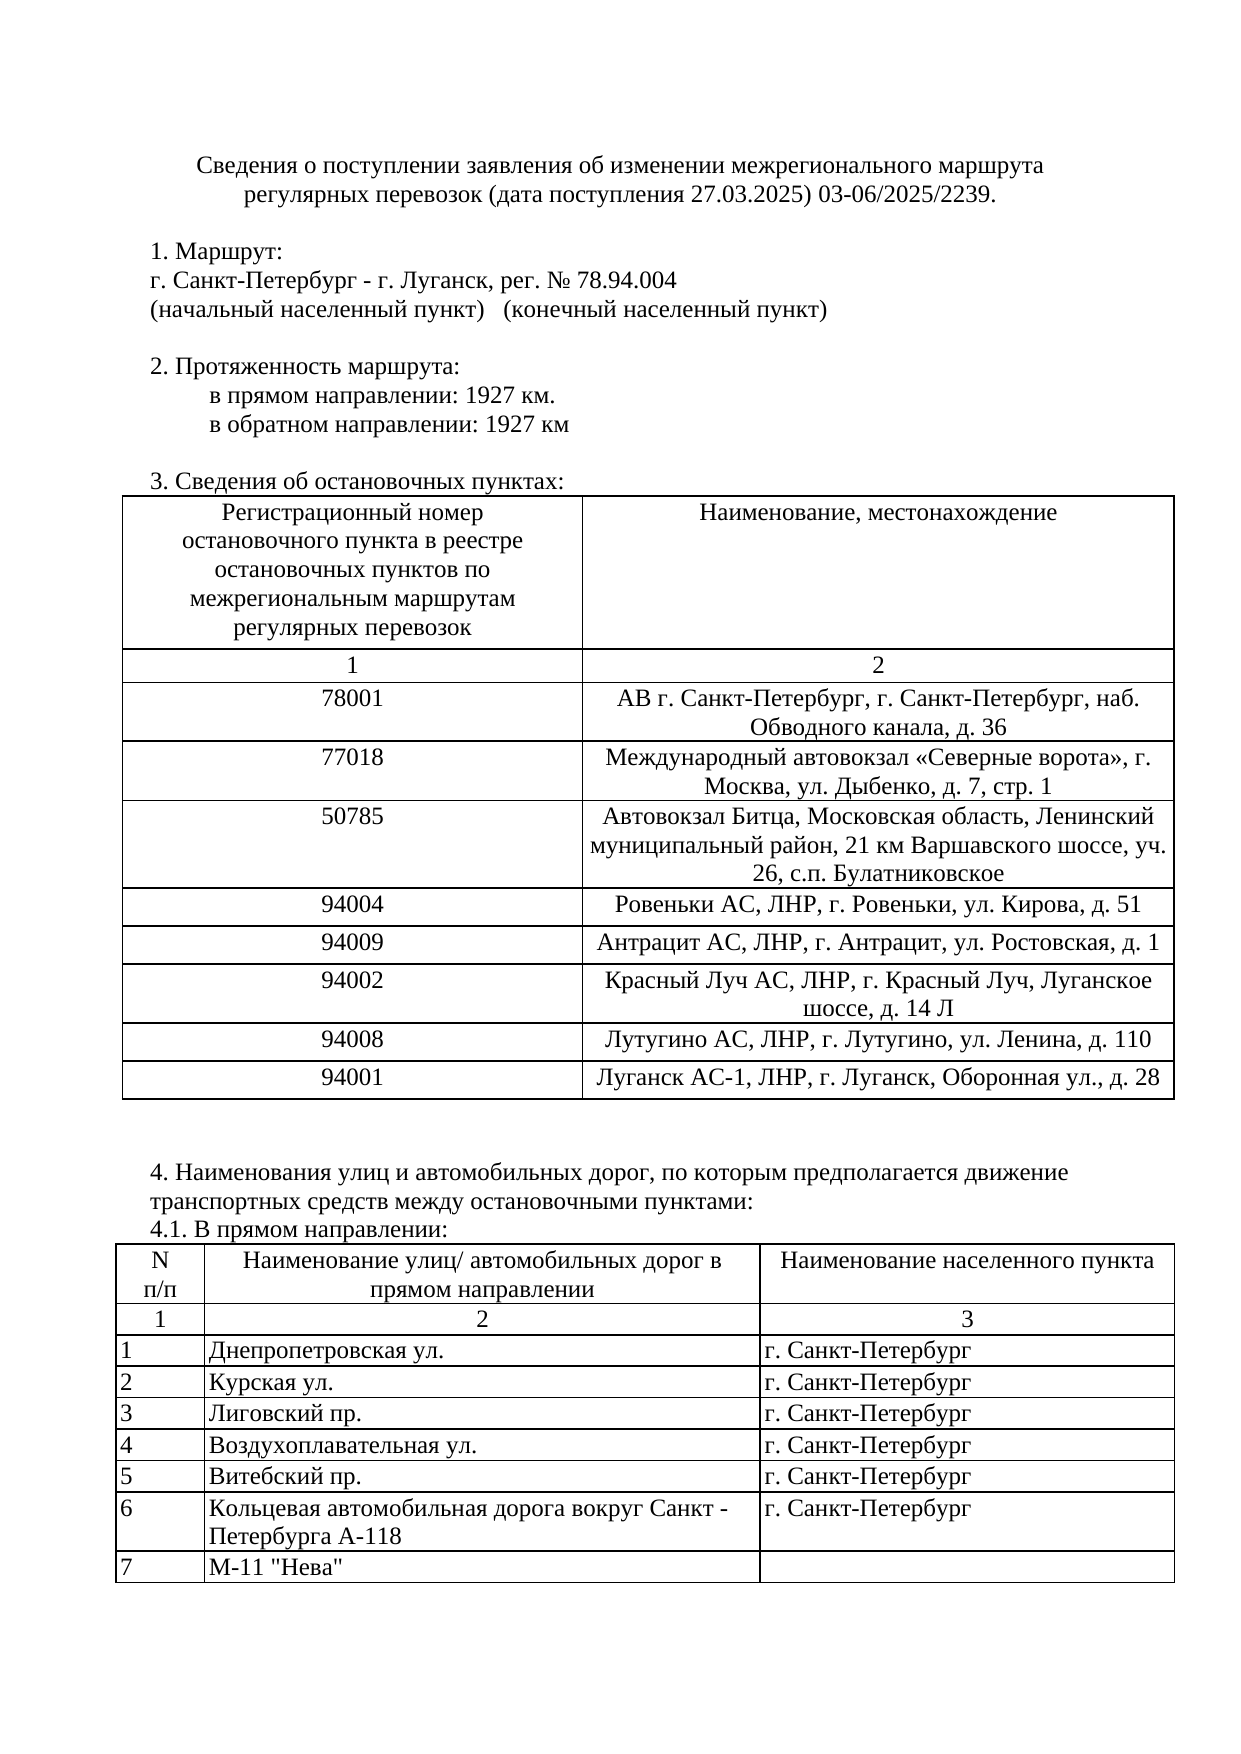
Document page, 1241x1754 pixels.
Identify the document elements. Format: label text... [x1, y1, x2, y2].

text 4. Наименования улиц и автомобильных дорог, по которым предполагается движение транспортных средств между остановочными пунктами: [150, 1157, 1090, 1214]
table_cell г. Санкт-Петербург [761, 1461, 1174, 1491]
table_header Регистрационный номер остановочного пункта в реестре остановочных пунктов по межрегиональным маршрутам регулярных перевозок [123, 497, 582, 648]
table_cell 94009 [123, 927, 582, 963]
table_cell г. Санкт-Петербург [761, 1336, 1174, 1365]
table_cell Международный автовокзал «Северные ворота», г. Москва, ул. Дыбенко, д. 7, стр. 1 [583, 742, 1173, 799]
table_cell г. Санкт-Петербург [761, 1367, 1174, 1397]
table_cell 6 [117, 1493, 204, 1550]
table_cell М-11 "Нева" [205, 1552, 759, 1582]
table_cell Автовокзал Битца, Московская область, Ленинский муниципальный район, 21 км Варшавского шоссе, уч. 26, с.п. Булатниковское [583, 801, 1173, 887]
table_cell 94002 [123, 965, 582, 1022]
table_cell 5 [117, 1461, 204, 1491]
table_cell 94008 [123, 1024, 582, 1060]
text 2. Протяженность маршрута: [150, 351, 1090, 380]
table_cell г. Санкт-Петербург [761, 1493, 1174, 1550]
table_cell [761, 1552, 1174, 1582]
table_cell Курская ул. [205, 1367, 759, 1397]
table_cell Лутугино АС, ЛНР, г. Лутугино, ул. Ленина, д. 110 [583, 1024, 1173, 1060]
text г. Санкт-Петербург - г. Луганск, рег. № 78.94.004 [150, 265, 1090, 294]
table_cell Воздухоплавательная ул. [205, 1430, 759, 1460]
table_cell Днепропетровская ул. [205, 1336, 759, 1365]
table_cell АВ г. Санкт-Петербург, г. Санкт-Петербург, наб. Обводного канала, д. 36 [583, 683, 1173, 740]
table_cell 7 [117, 1552, 204, 1582]
table_cell 4 [117, 1430, 204, 1460]
text 4.1. В прямом направлении: [150, 1214, 1090, 1243]
text 1. Маршрут: [150, 236, 1090, 265]
table_cell 2 [205, 1304, 759, 1334]
table_cell 94001 [123, 1062, 582, 1098]
text Сведения о поступлении заявления об изменении межрегионального маршрута регулярных перевозок (дата поступления 27.03.2025) 03-06/2025/2239. [150, 150, 1090, 207]
table_cell 3 [117, 1398, 204, 1428]
table_cell Антрацит АС, ЛНР, г. Антрацит, ул. Ростовская, д. 1 [583, 927, 1173, 963]
table_header Наименование, местонахождение [583, 497, 1173, 648]
table_cell 78001 [123, 683, 582, 740]
table_header Наименование улиц/ автомобильных дорог в прямом направлении [205, 1245, 759, 1302]
table_cell Кольцевая автомобильная дорога вокруг Санкт - Петербурга А-118 [205, 1493, 759, 1550]
table_cell 1 [123, 650, 582, 681]
table_cell 1 [117, 1336, 204, 1365]
text в обратном направлении: 1927 км [150, 409, 1090, 437]
table_cell 94004 [123, 889, 582, 925]
table_cell 2 [117, 1367, 204, 1397]
text в прямом направлении: 1927 км. [150, 380, 1090, 409]
text (начальный населенный пункт) (конечный населенный пункт) [150, 294, 1090, 322]
table_cell Ровеньки АС, ЛНР, г. Ровеньки, ул. Кирова, д. 51 [583, 889, 1173, 925]
table_cell г. Санкт-Петербург [761, 1430, 1174, 1460]
table_cell 1 [117, 1304, 204, 1334]
table_cell Лиговский пр. [205, 1398, 759, 1428]
table_header Наименование населенного пункта [761, 1245, 1174, 1302]
table_cell 77018 [123, 742, 582, 799]
table_cell 2 [583, 650, 1173, 681]
table_cell Луганск АС-1, ЛНР, г. Луганск, Оборонная ул., д. 28 [583, 1062, 1173, 1098]
table_cell Витебский пр. [205, 1461, 759, 1491]
table_cell 3 [761, 1304, 1174, 1334]
text 3. Сведения об остановочных пунктах: [150, 466, 1090, 495]
table_header N п/п [117, 1245, 204, 1302]
table_cell Красный Луч АС, ЛНР, г. Красный Луч, Луганское шоссе, д. 14 Л [583, 965, 1173, 1022]
table_cell г. Санкт-Петербург [761, 1398, 1174, 1428]
table_cell 50785 [123, 801, 582, 887]
